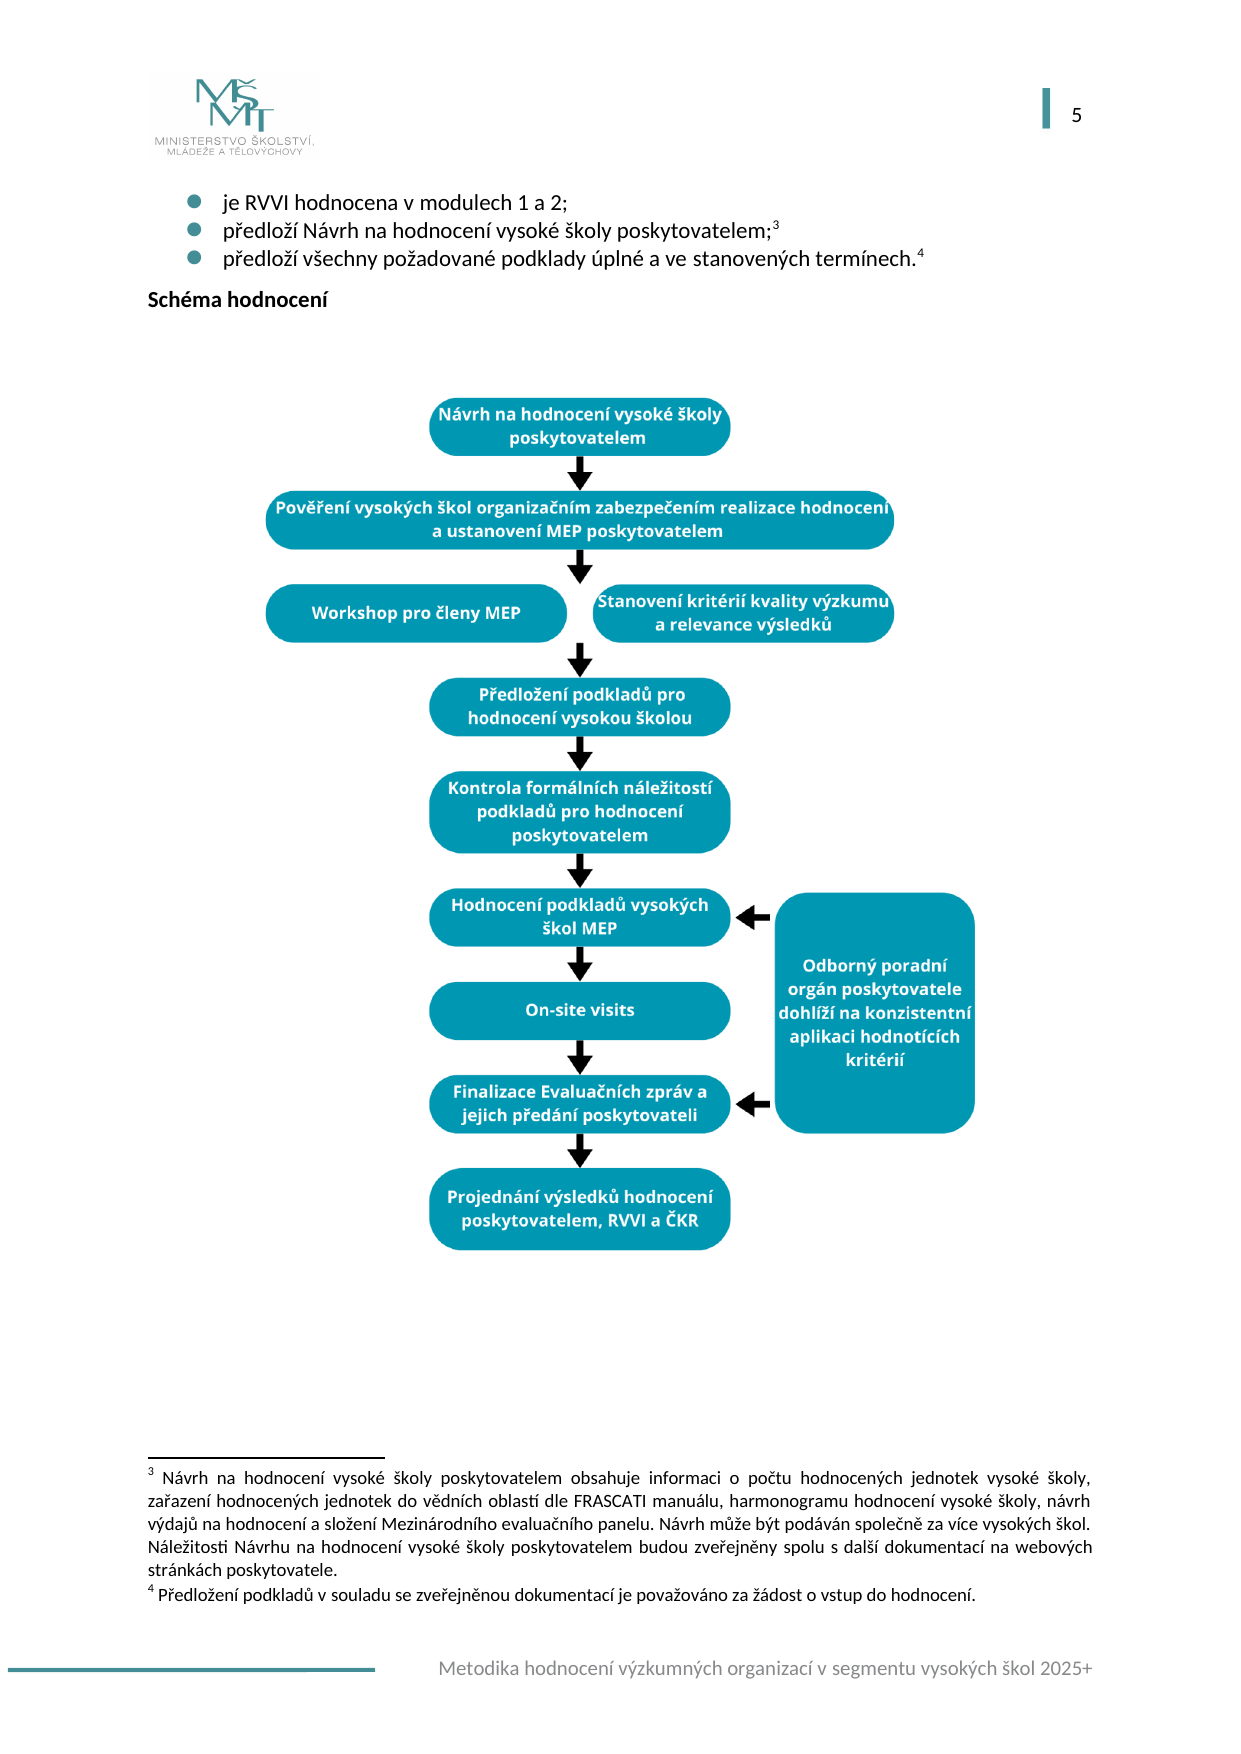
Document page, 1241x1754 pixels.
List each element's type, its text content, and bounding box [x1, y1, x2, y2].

picture [147, 73, 322, 161]
list předloží Návrh na hodnocení vysoké školy poskytovatelem; [185, 216, 1093, 244]
picture [259, 325, 981, 1346]
picture [1028, 88, 1111, 145]
list předloží všechny požadované podklady úplné a ve stanovených termínech. [185, 244, 1093, 272]
text Schéma hodnocení [148, 285, 1093, 313]
list je RVVI hodnocena v modulech 1 a 2; [185, 188, 1093, 216]
